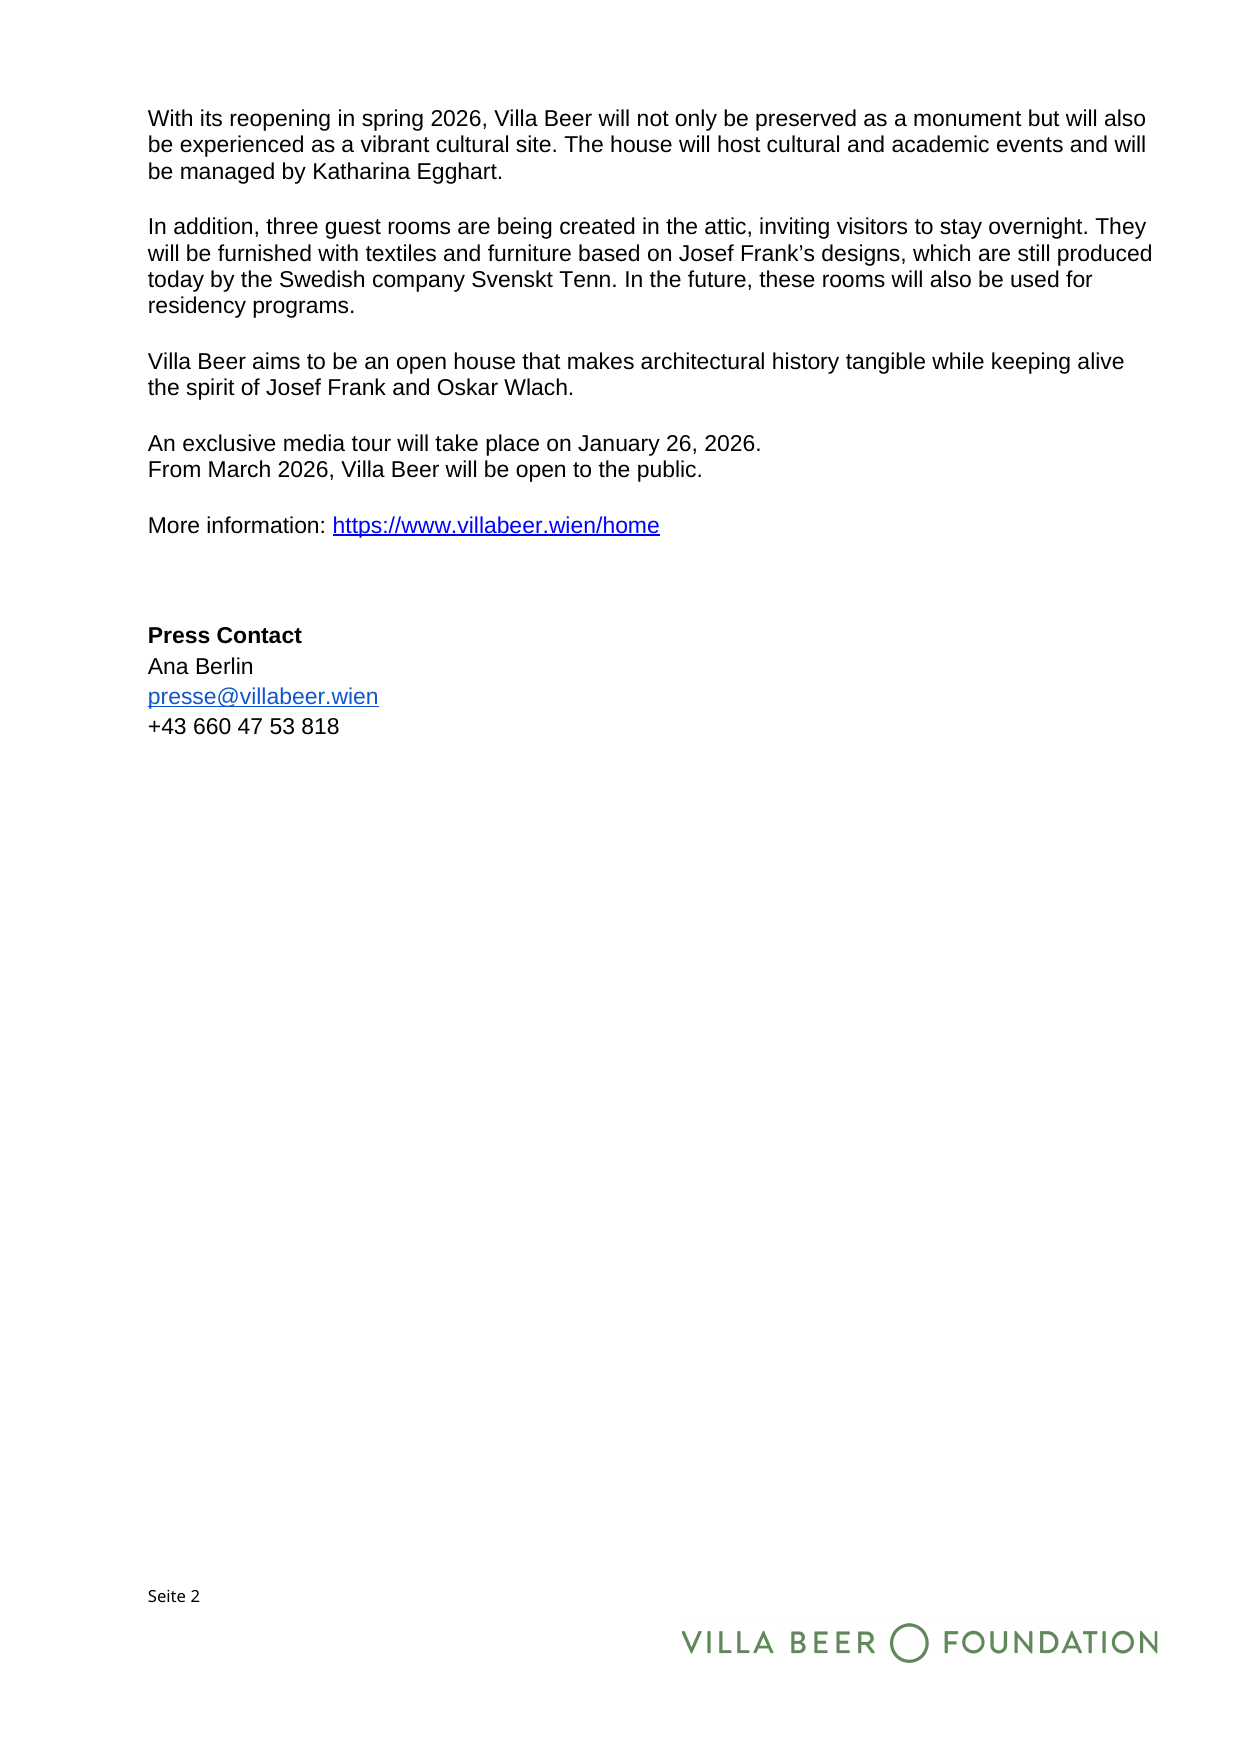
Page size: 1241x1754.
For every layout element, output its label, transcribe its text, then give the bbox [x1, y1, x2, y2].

text With its reopening in spring 2026, Villa Beer will not only be preserved as a monument but will also be experienced as a vibrant cultural site. The house will host cultural and academic events and will be managed by Katharina Egghart. [148, 105, 1157, 184]
text Press Contact Ana Berlin presse@villabeer.wien +43 660 47 53 818 [148, 622, 1104, 739]
picture [682, 1623, 1158, 1663]
text In addition, three guest rooms are being created in the attic, inviting visitors to stay overnight. They will be furnished with textiles and furniture based on Josef Frank’s designs, which are still produced today by the Swedish company Svenskt Tenn. In the future, these rooms will also be used for residency programs. [148, 213, 1157, 319]
text More information: https://www.villabeer.wien/home [148, 512, 1157, 538]
text An exclusive media tour will take place on January 26, 2026. From March 2026, Villa Beer will be open to the public. [148, 430, 1157, 482]
text Villa Beer aims to be an open house that makes architectural history tangible while keeping alive the spirit of Josef Frank and Oskar Wlach. [148, 348, 1157, 401]
